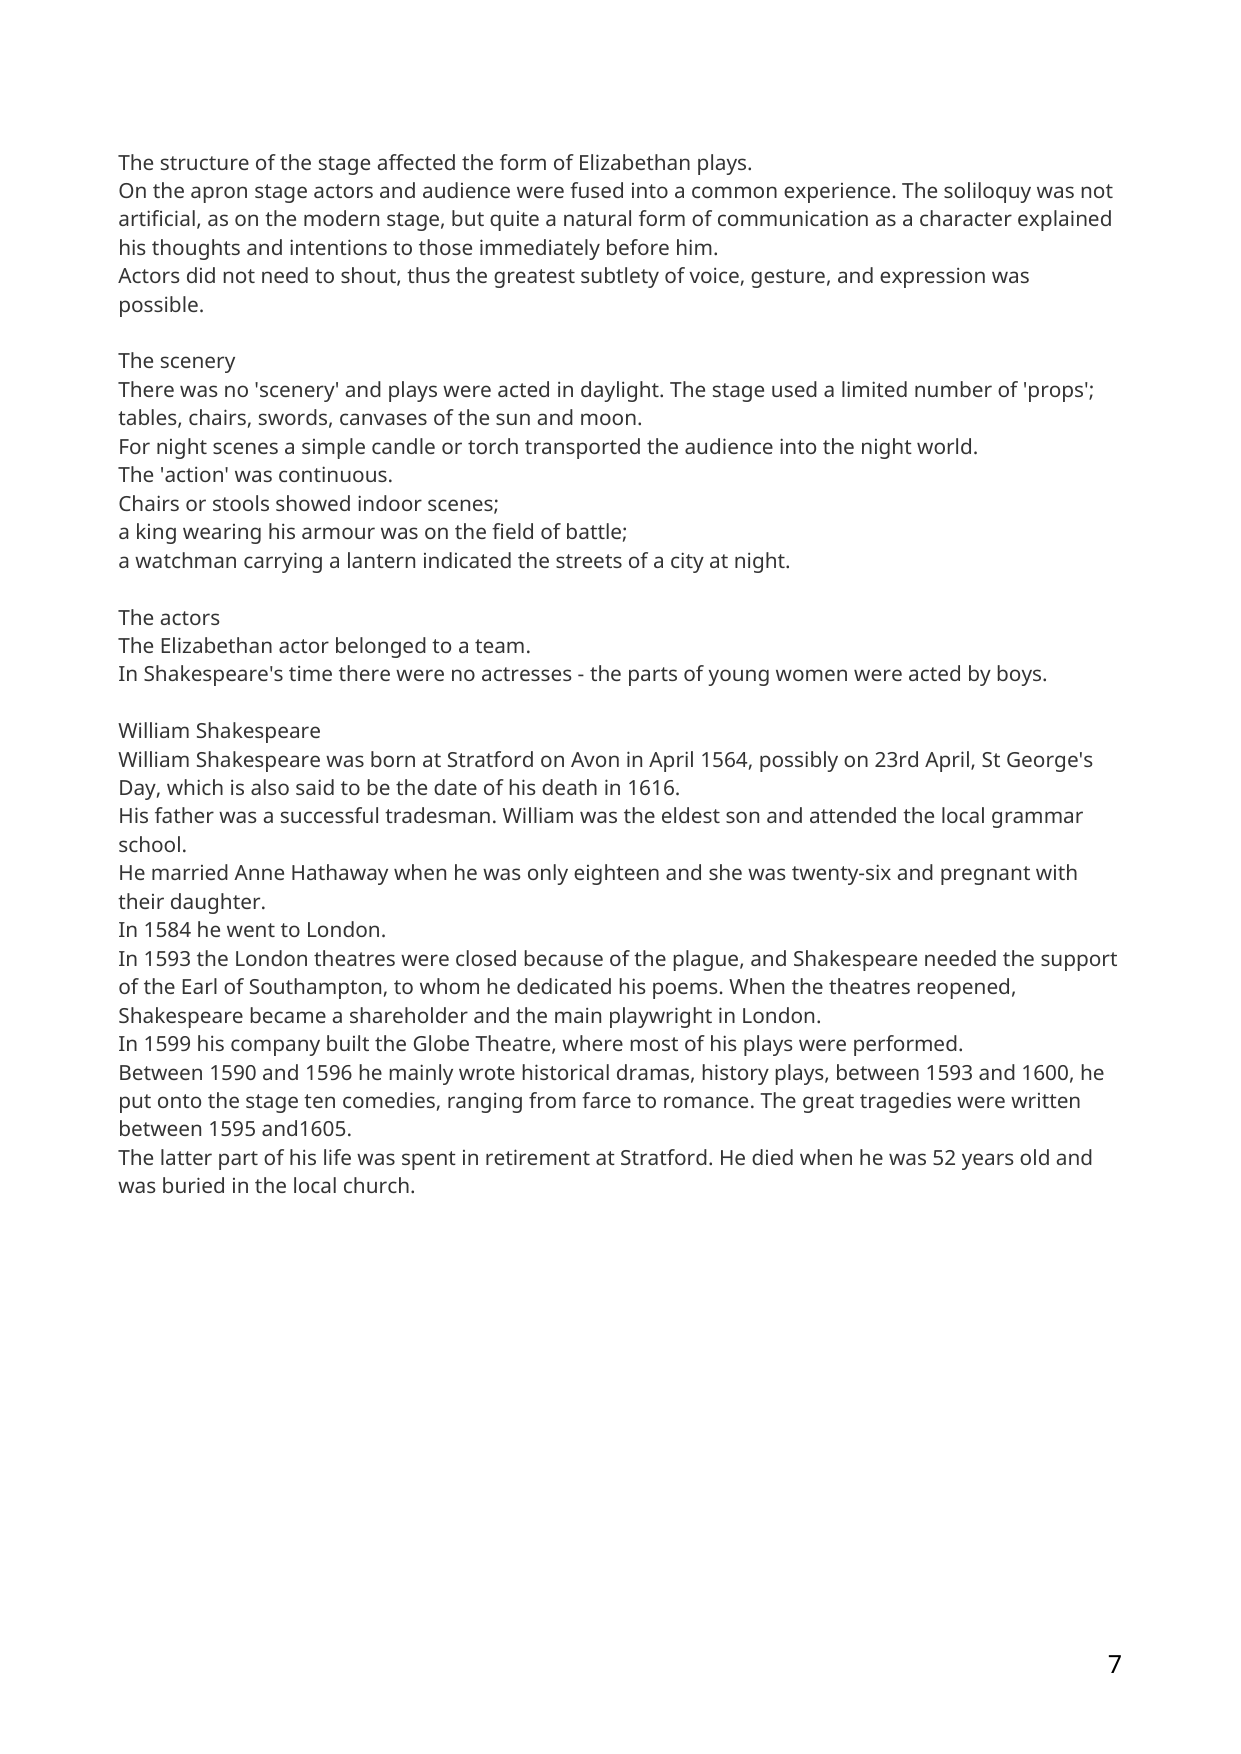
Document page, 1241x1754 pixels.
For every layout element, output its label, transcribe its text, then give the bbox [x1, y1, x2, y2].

text In 1593 the London theatres were closed because of the plague, and Shakespeare needed the support of the Earl of Southampton, to whom he dedicated his poems. When the theatres reopened, Shakespeare became a shareholder and the main playwright in London. [118, 944, 1122, 1029]
text On the apron stage actors and audience were fused into a common experience. The soliloquy was not artificial, as on the modern stage, but quite a natural form of communication as a character explained his thoughts and intentions to those immediately before him. [118, 176, 1122, 261]
text Chairs or stools showed indoor scenes; [118, 489, 1122, 517]
text His father was a successful tradesman. William was the eldest son and attended the local grammar school. [118, 802, 1122, 858]
text Actors did not need to shout, thus the greatest subtlety of voice, gesture, and expression was possible. [118, 261, 1122, 318]
text There was no 'scenery' and plays were acted in daylight. The stage used a limited number of 'props'; tables, chairs, swords, canvases of the sun and moon. [118, 375, 1122, 432]
text In 1599 his company built the Globe Theatre, where most of his plays were performed. [118, 1029, 1122, 1058]
text Between 1590 and 1596 he mainly wrote historical dramas, history plays, between 1593 and 1600, he put onto the stage ten comedies, ranging from farce to romance. The great tragedies were written between 1595 and1605. [118, 1058, 1122, 1143]
text William Shakespeare was born at Stratford on Avon in April 1564, possibly on 23rd April, St George's Day, which is also said to be the date of his death in 1616. [118, 745, 1122, 802]
text In Shakespeare's time there were no actresses - the parts of young women were acted by boys. [118, 659, 1122, 688]
text The 'action' was continuous. [118, 460, 1122, 489]
text a king wearing his armour was on the field of battle; [118, 517, 1122, 546]
text He married Anne Hathaway when he was only eighteen and she was twenty-six and pregnant with their daughter. [118, 858, 1122, 915]
text In 1584 he went to London. [118, 915, 1122, 944]
text The actors [118, 603, 1122, 631]
text William Shakespeare [118, 716, 1122, 745]
text The structure of the stage affected the form of Elizabethan plays. [118, 148, 1122, 176]
text For night scenes a simple candle or torch transported the audience into the night world. [118, 432, 1122, 460]
text The Elizabethan actor belonged to a team. [118, 631, 1122, 659]
text The scenery [118, 347, 1122, 375]
text The latter part of his life was spent in retirement at Stratford. He died when he was 52 years old and was buried in the local church. [118, 1143, 1122, 1200]
text a watchman carrying a lantern indicated the streets of a city at night. [118, 546, 1122, 574]
